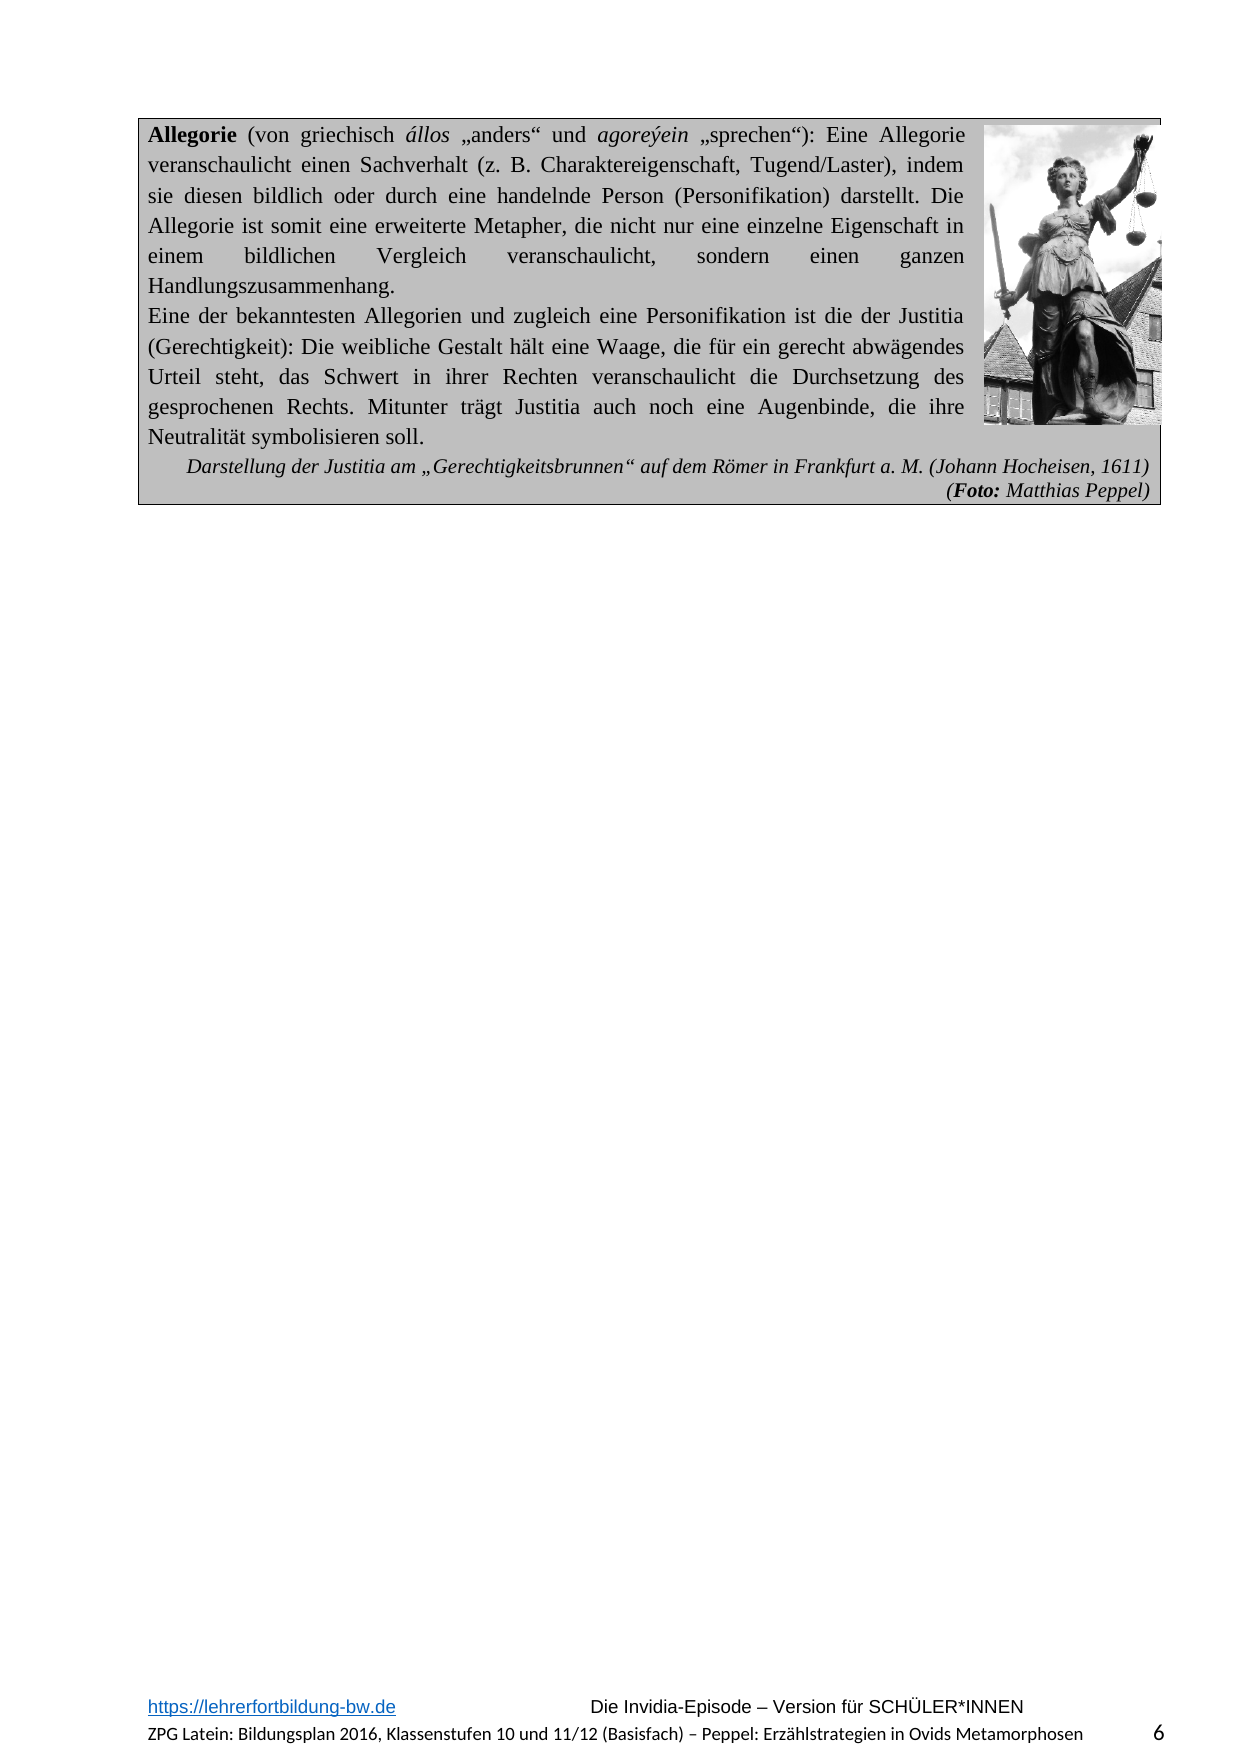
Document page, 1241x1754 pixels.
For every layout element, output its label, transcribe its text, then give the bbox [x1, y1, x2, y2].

list Darstellung der Justitia am „Gerechtigkeitsbrunnen“ auf dem Römer in Frankfurt a. M. (Johann Hocheisen, 1611) (Foto: Matthias Peppel) [139, 450, 1160, 504]
list Allegorie (von griechisch állos „anders“ und agoreýein „sprechen“): Eine Allegorie veranschaulicht einen Sachverhalt (z. B. Charaktereigenschaft, Tugend/Laster), indem sie diesen bildlich oder durch eine handelnde Person (Personifikation) darstellt. Die Allegorie ist somit eine erweiterte Metapher, die nicht nur eine einzelne Eigenschaft in einem bildlichen Vergleich veranschaulicht, sondern einen ganzen Handlungszusammenhang. [139, 119, 1160, 299]
list Eine der bekanntesten Allegorien und zugleich eine Personifikation ist die der Justitia (Gerechtigkeit): Die weibliche Gestalt hält eine Waage, die für ein gerecht abwägendes Urteil steht, das Schwert in ihrer Rechten veranschaulicht die Durchsetzung des gesprochenen Rechts. Mitunter trägt Justitia auch noch eine Augenbinde, die ihre Neutralität symbolisieren soll. [139, 299, 1160, 450]
